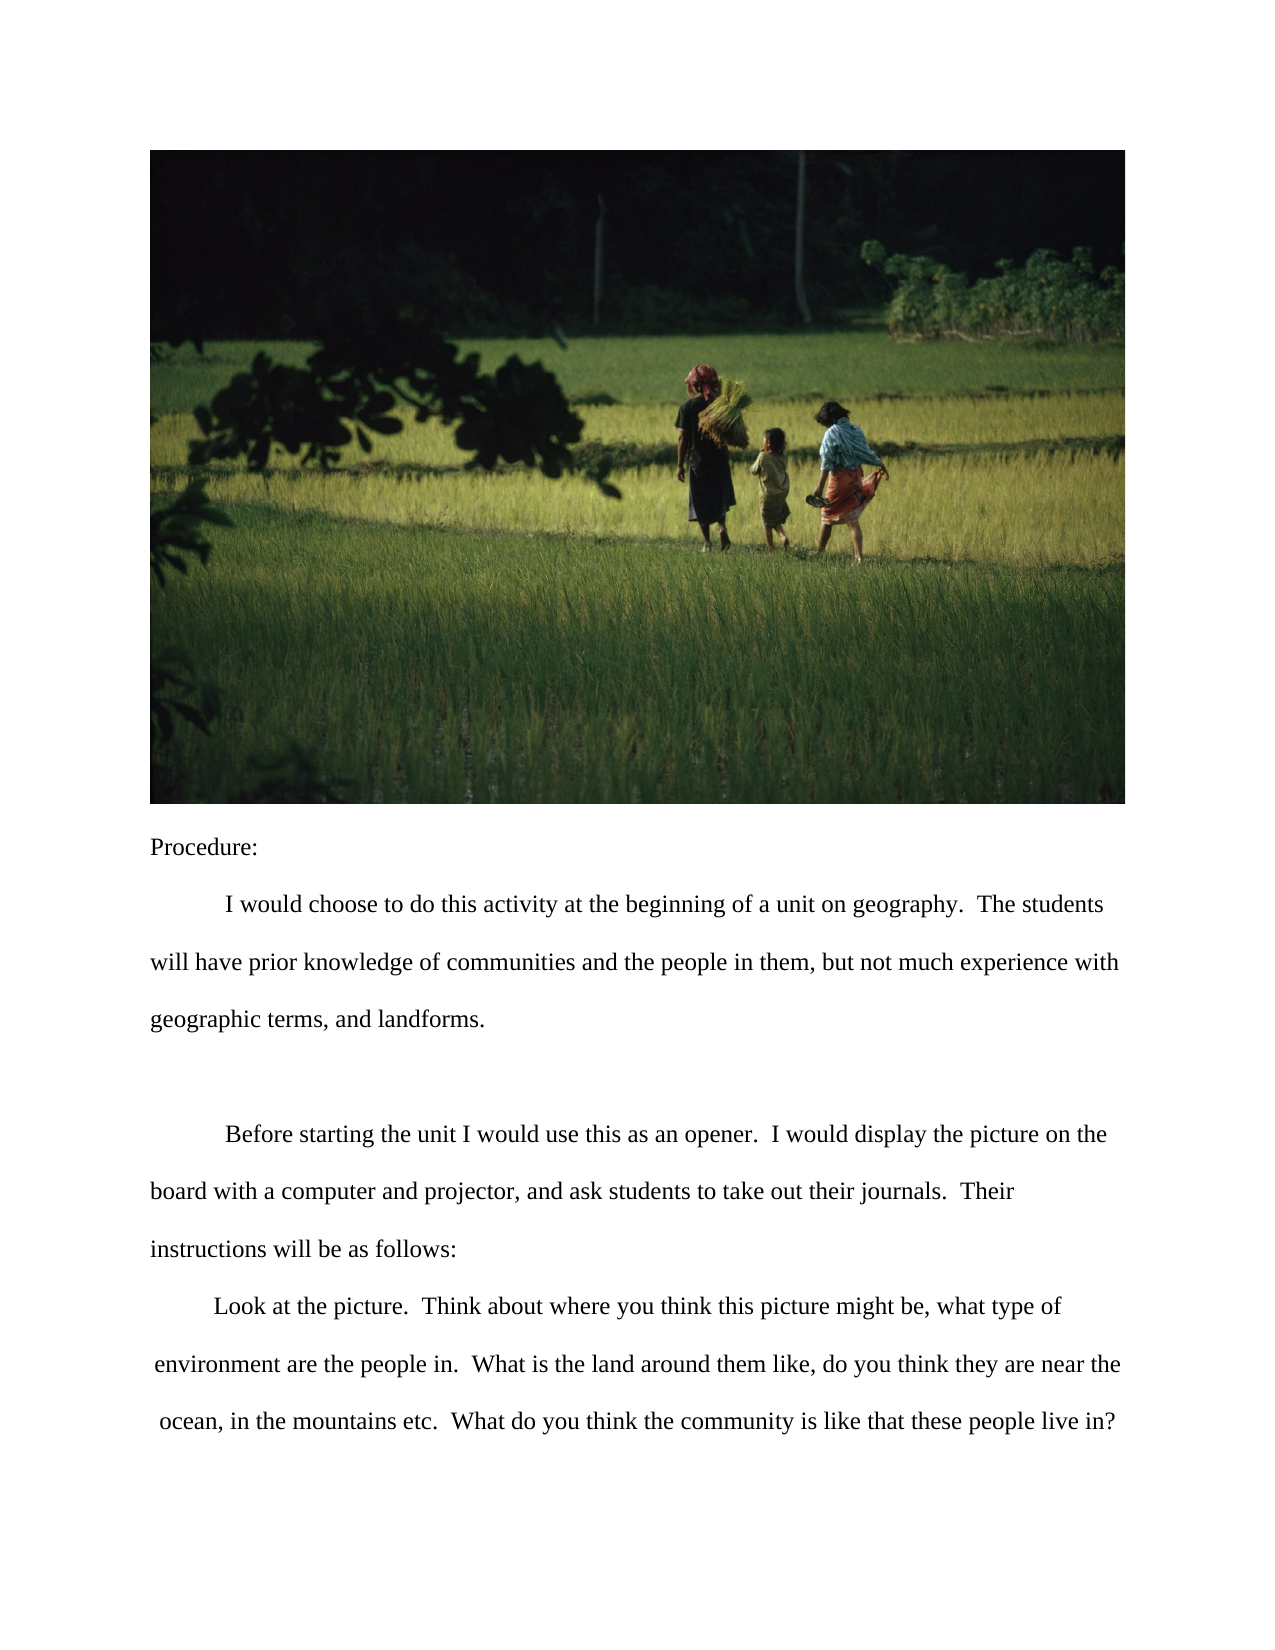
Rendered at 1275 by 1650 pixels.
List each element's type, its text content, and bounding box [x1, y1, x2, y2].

text Procedure: [150, 832, 1125, 861]
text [150, 1291, 1125, 1435]
picture [150, 150, 1125, 804]
text I would choose to do this activity at the beginning of a unit on geography. The students will have prior knowledge of communities and the people in them, but not much experience with geographic terms, and landforms. [150, 889, 1125, 1033]
text Before starting the unit I would use this as an opener. I would display the picture on the board with a computer and projector, and ask students to take out their journals. Their instructions will be as follows: [150, 1119, 1125, 1262]
